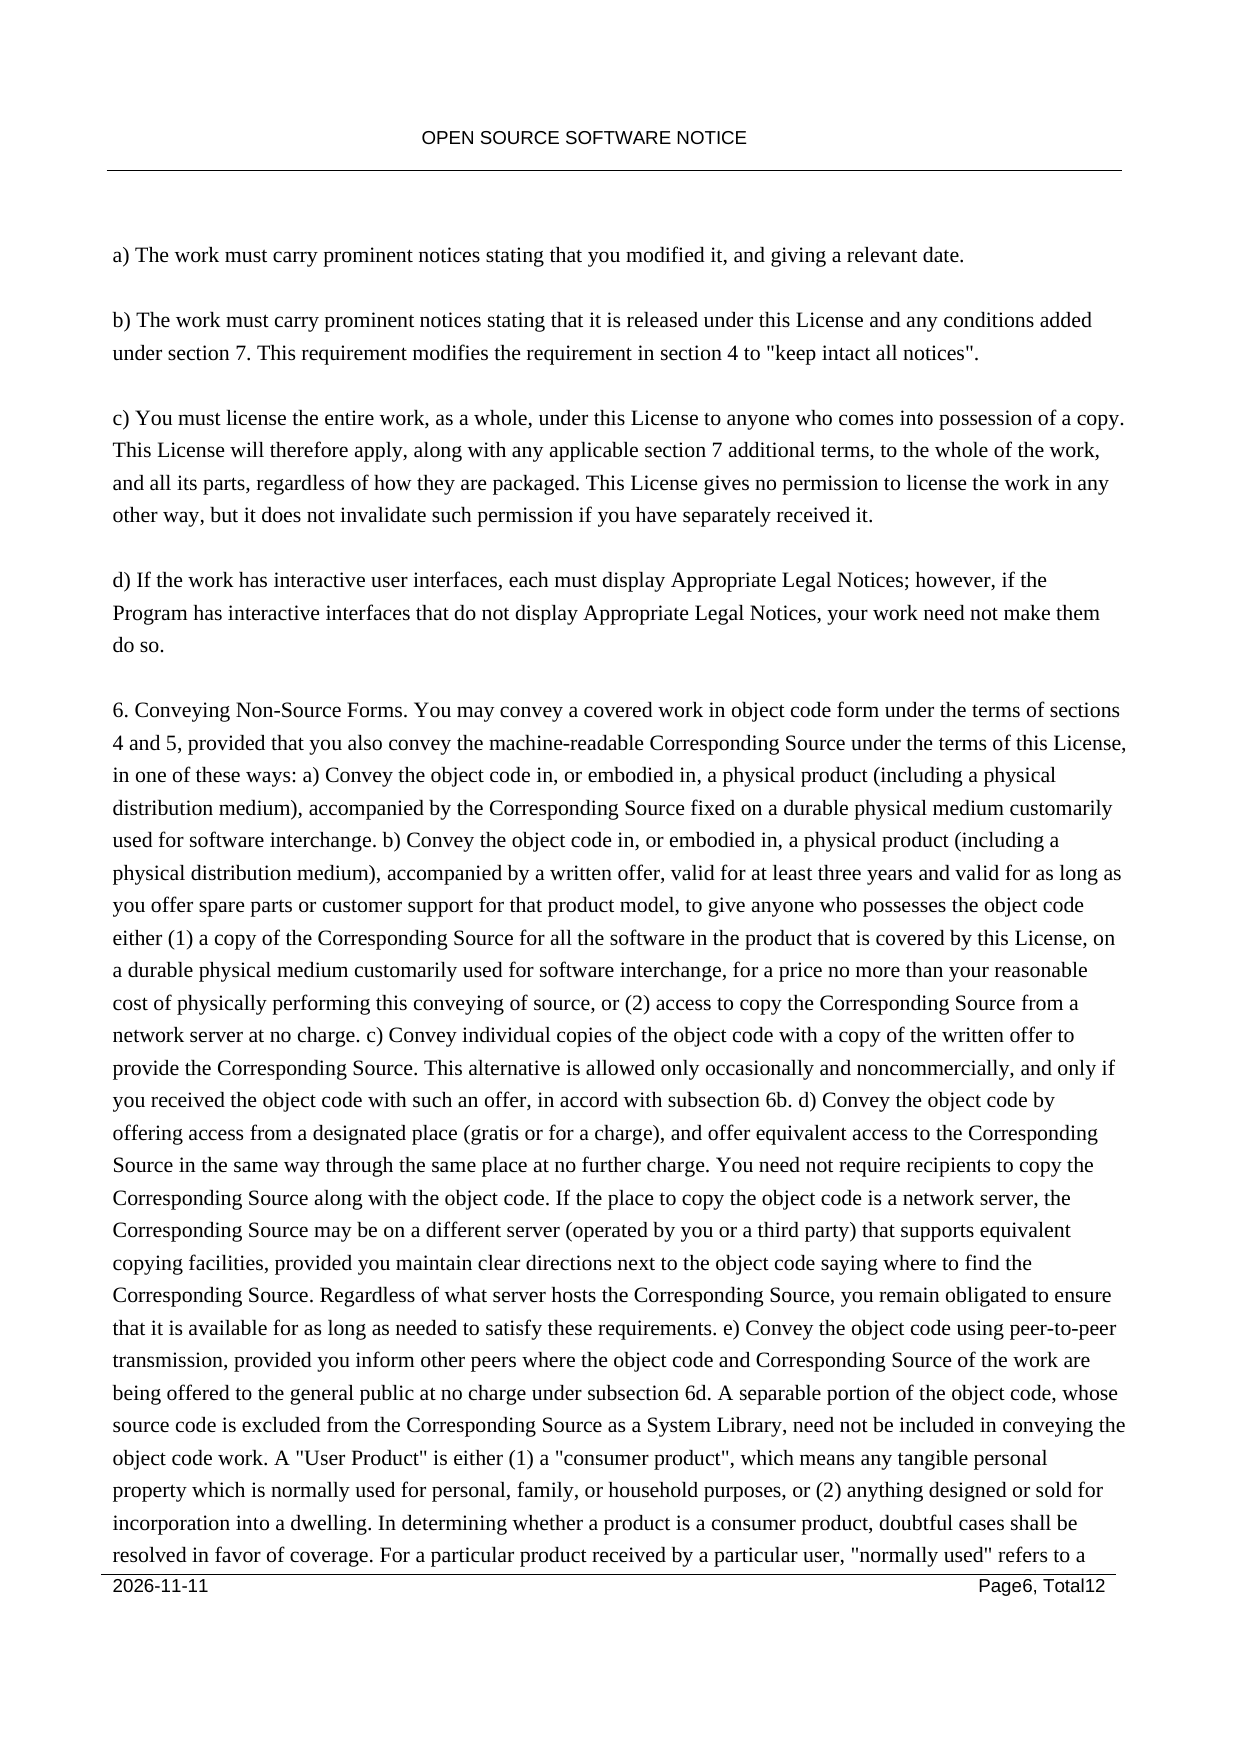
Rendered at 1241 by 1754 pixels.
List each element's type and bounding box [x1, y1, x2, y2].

text [112, 206, 1128, 1571]
